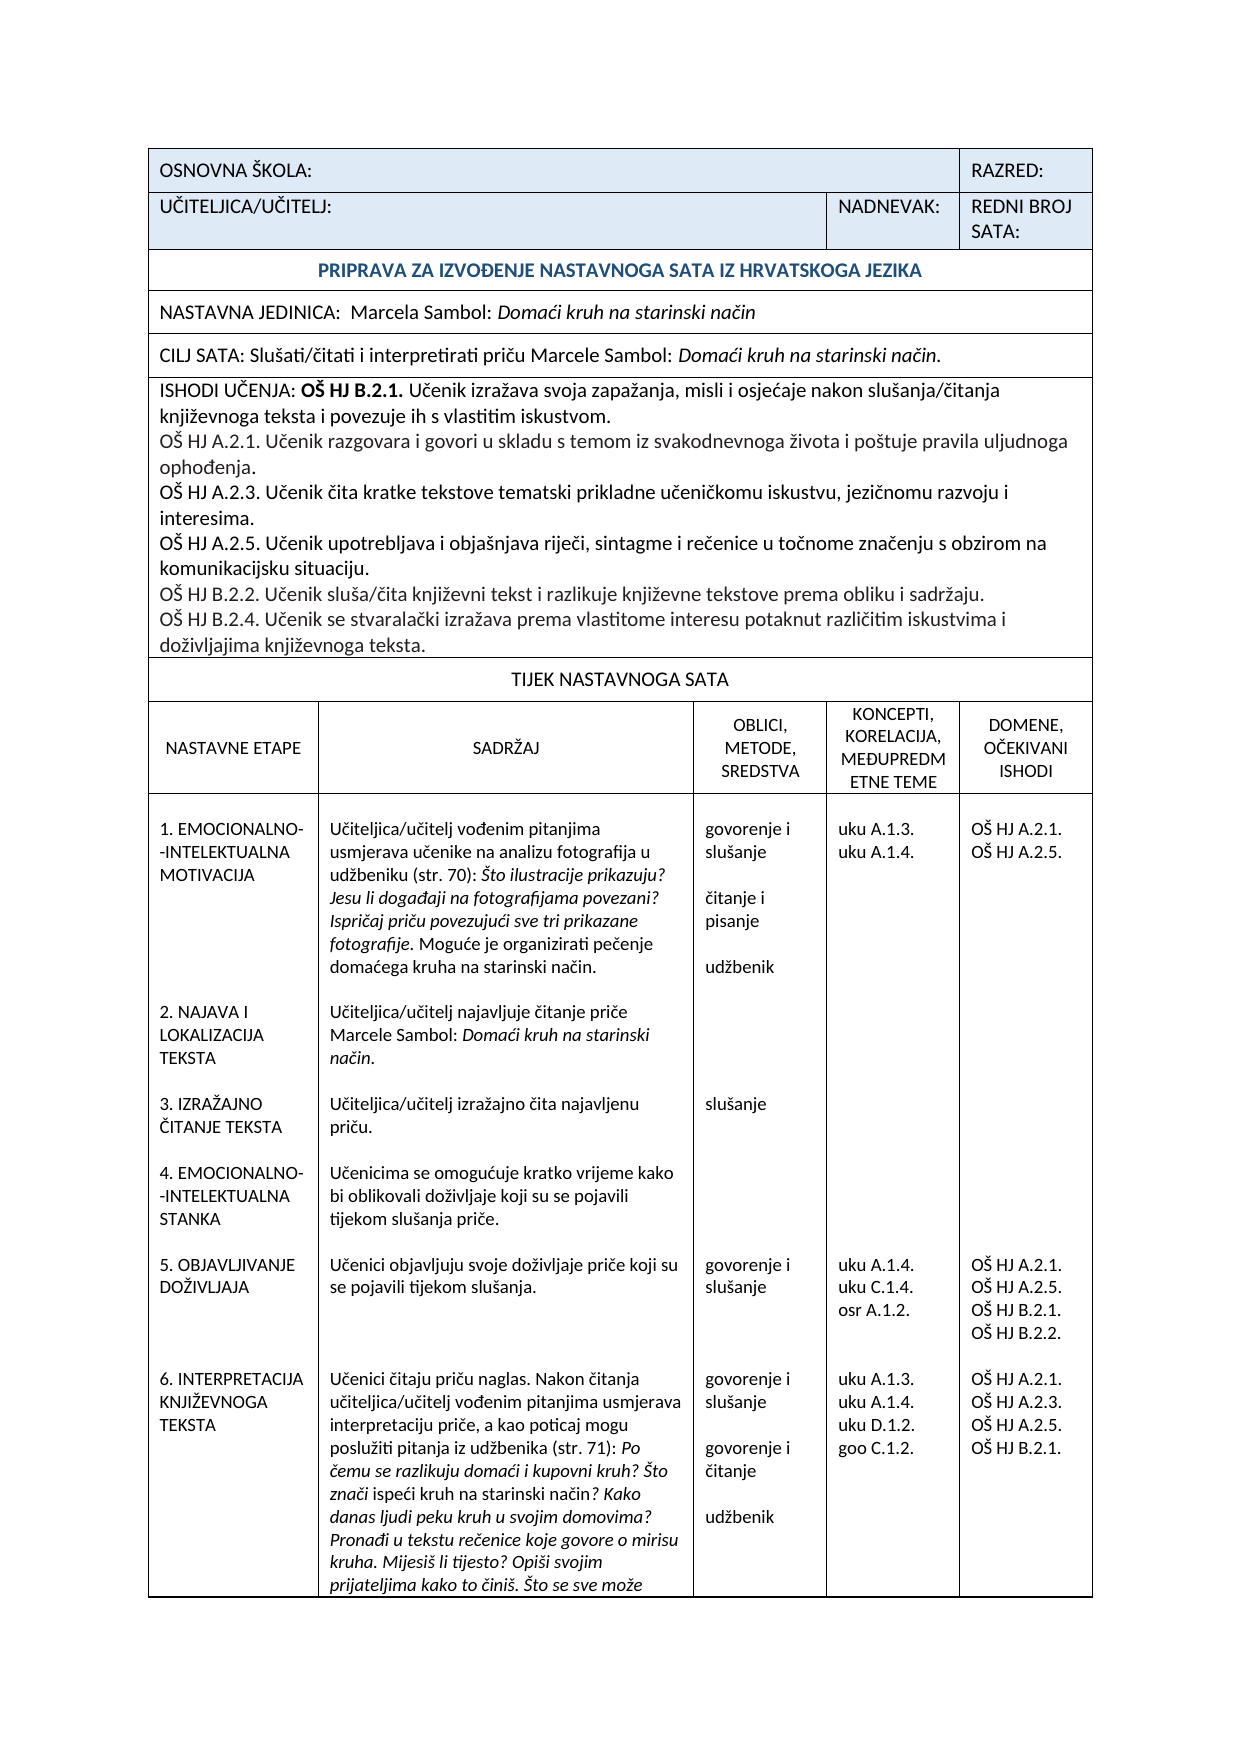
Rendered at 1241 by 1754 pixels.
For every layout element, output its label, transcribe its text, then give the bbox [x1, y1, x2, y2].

table_cell DOMENE, OČEKIVANI ISHODI [960, 702, 1092, 793]
table_cell CILJ SATA: Slušati/čitati i interpretirati priču Marcele Sambol: Domaći kruh na starinski način. [149, 334, 1092, 377]
table_cell NADNEVAK: [827, 193, 959, 249]
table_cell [319, 794, 693, 1596]
table_cell OBLICI, METODE, SREDSTVA [694, 702, 826, 793]
table_cell SADRŽAJ [319, 702, 693, 793]
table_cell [694, 794, 826, 1596]
table_header RAZRED: [960, 149, 1092, 192]
table_cell UČITELJICA/UČITELJ: [149, 193, 826, 249]
table_cell NASTAVNE ETAPE [149, 702, 318, 793]
table_cell NASTAVNA JEDINICA: Marcela Sambol: Domaći kruh na starinski način [149, 291, 1092, 333]
table_cell TIJEK NASTAVNOGA SATA [149, 658, 1092, 701]
table_cell ISHODI UČENJA: OŠ HJ B.2.1. Učenik izražava svoja zapažanja, misli i osjećaje nakon slušanja/čitanja književnoga teksta i povezuje ih s vlastitim iskustvom. OŠ HJ A.2.1. Učenik razgovara i govori u skladu s temom iz svakodnevnoga života i poštuje pravila uljudnoga ophođenja. OŠ HJ A.2.3. Učenik čita kratke tekstove tematski prikladne učeničkomu iskustvu, jezičnomu razvoju i interesima. OŠ HJ A.2.5. Učenik upotrebljava i objašnjava riječi, sintagme i rečenice u točnome značenju s obzirom na komunikacijsku situaciju. OŠ HJ B.2.2. Učenik sluša/čita književni tekst i razlikuje književne tekstove prema obliku i sadržaju. OŠ HJ B.2.4. Učenik se stvaralački izražava prema vlastitome interesu potaknut različitim iskustvima i doživljajima književnoga teksta. [149, 378, 1092, 657]
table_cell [149, 794, 318, 1596]
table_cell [960, 794, 1092, 1596]
table_cell KONCEPTI, KORELACIJA, MEĐUPREDMETNE TEME [827, 702, 959, 793]
table_cell PRIPRAVA ZA IZVOĐENJE NASTAVNOGA SATA IZ HRVATSKOGA JEZIKA [149, 250, 1092, 289]
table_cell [827, 794, 959, 1596]
table_header OSNOVNA ŠKOLA: [149, 149, 959, 192]
table_cell REDNI BROJ SATA: [960, 193, 1092, 249]
